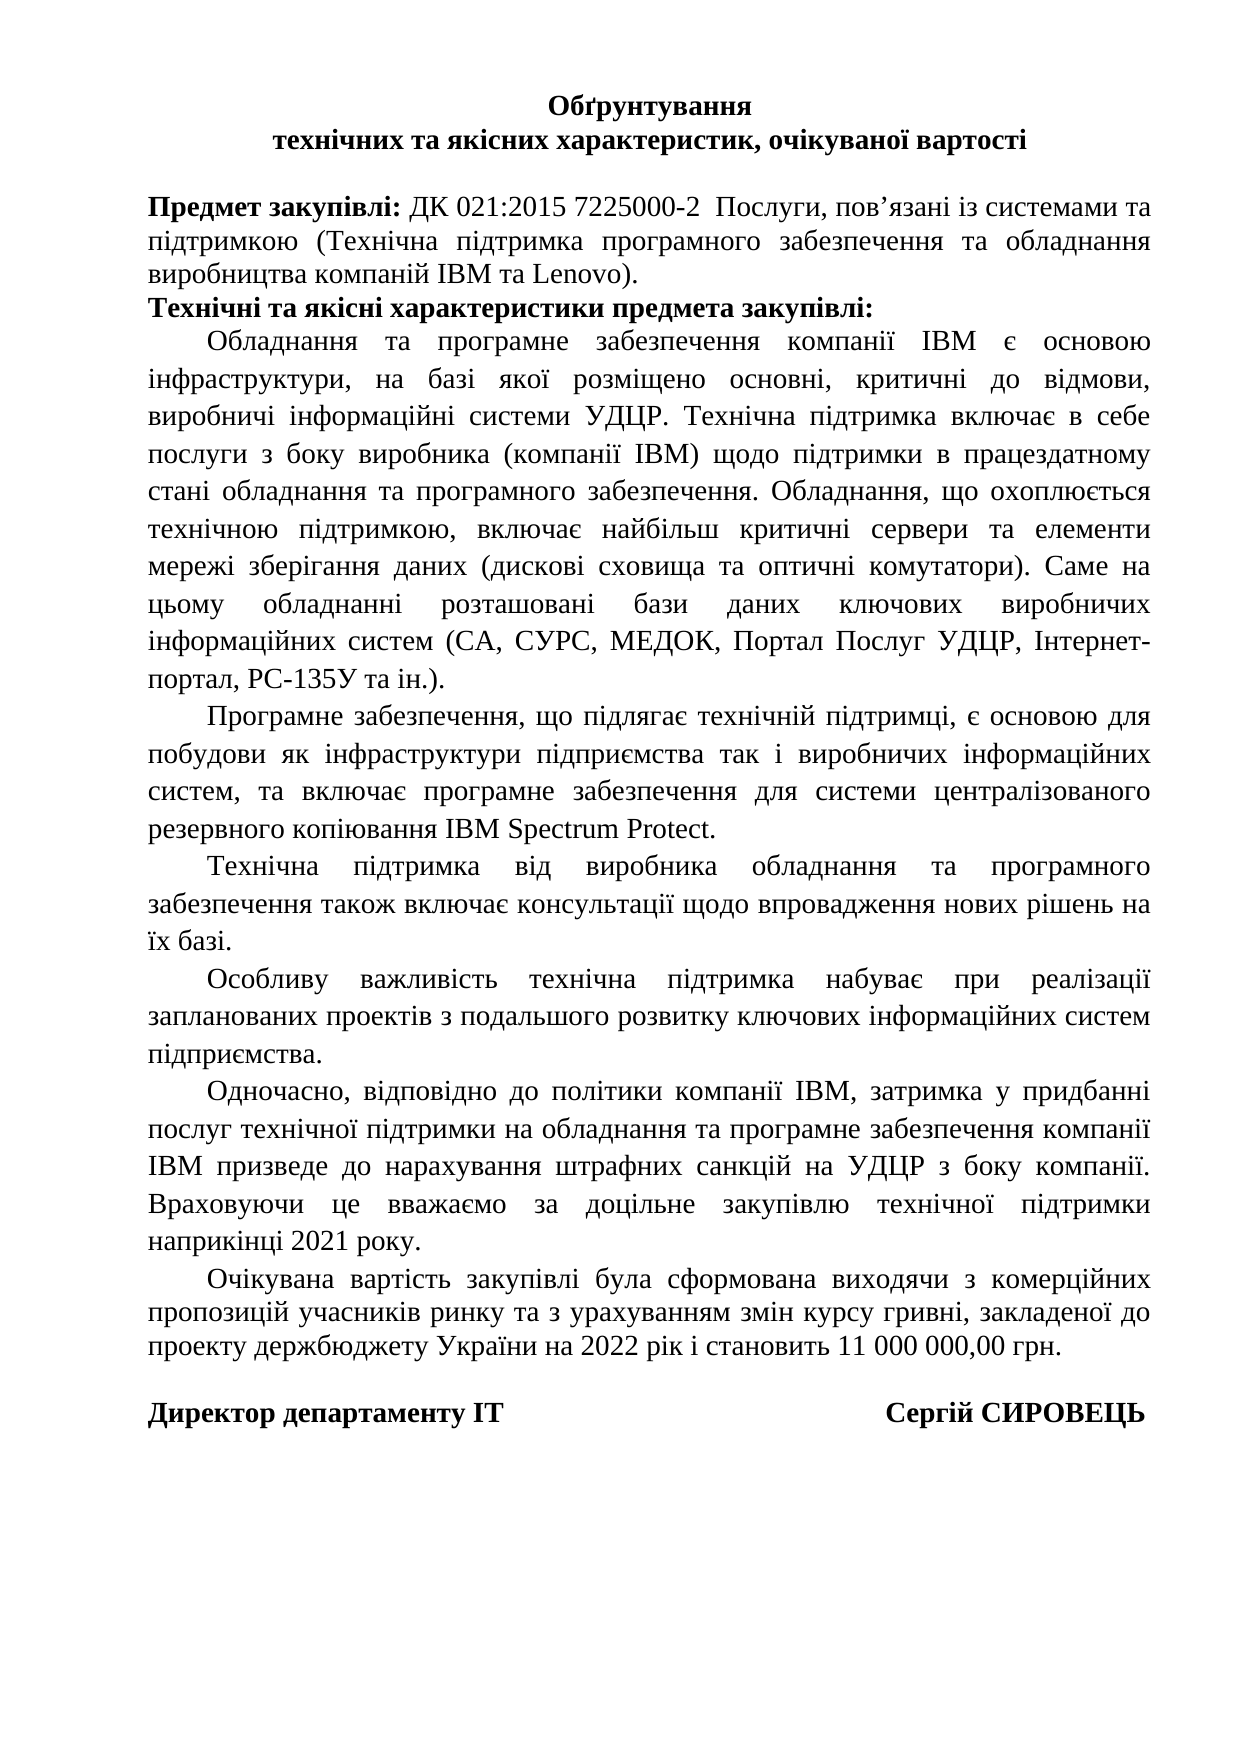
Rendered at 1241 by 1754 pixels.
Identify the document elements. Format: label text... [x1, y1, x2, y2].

text Обладнання та програмне забезпечення компанії ІВМ є основою інфраструктури, на базі якої розміщено основні, критичні до відмови, виробничі інформаційні системи УДЦР. Технічна підтримка включає в себе послуги з боку виробника (компанії IBM) щодо підтримки в працездатному стані обладнання та програмного забезпечення. Обладнання, що охоплюється технічною підтримкою, включає найбільш критичні сервери та елементи мережі зберігання даних (дискові сховища та оптичні комутатори). Саме на цьому обладнанні розташовані бази даних ключових виробничих інформаційних систем (СА, СУРС, МЕДОК, Портал Послуг УДЦР, Інтернет-портал, РС-135У та ін.). [148, 323, 1152, 694]
list Директор департаменту ІТ Сергій СИРОВЕЦЬ [148, 1395, 1152, 1428]
text Предмет закупівлі: ДК 021:2015 7225000-2 Послуги, пов’язані із системами та підтримкою (Технічна підтримка програмного забезпечення та обладнання виробництва компаній IBM та Lenovo). [148, 189, 1152, 290]
text Обґрунтування [148, 88, 1152, 122]
text технічних та якісних характеристик, очікуваної вартості [148, 122, 1152, 156]
text Технічні та якісні характеристики предмета закупівлі: [148, 290, 1152, 323]
text Особливу важливість технічна підтримка набуває при реалізації запланованих проектів з подальшого розвитку ключових інформаційних систем підприємства. [148, 961, 1152, 1069]
list Очікувана вартість закупівлі була сформована виходячи з комерційних пропозицій учасників ринку та з урахуванням змін курсу гривні, закладеної до проекту держбюджету України на 2022 рік і становить 11 000 000,00 грн. [148, 1261, 1152, 1361]
text Одночасно, відповідно до політики компанії ІВМ, затримка у придбанні послуг технічної підтримки на обладнання та програмне забезпечення компанії ІВМ призведе до нарахування штрафних санкцій на УДЦР з боку компанії. Враховуючи це вважаємо за доцільне закупівлю технічної підтримки наприкінці 2021 року. [148, 1073, 1152, 1257]
text Програмне забезпечення, що підлягає технічній підтримці, є основою для побудови як інфраструктури підприємства так і виробничих інформаційних систем, та включає програмне забезпечення для системи централізованого резервного копіювання IBM Spectrum Protect. [148, 698, 1152, 844]
text Технічна підтримка від виробника обладнання та програмного забезпечення також включає консультації щодо впровадження нових рішень на їх базі. [148, 848, 1152, 957]
